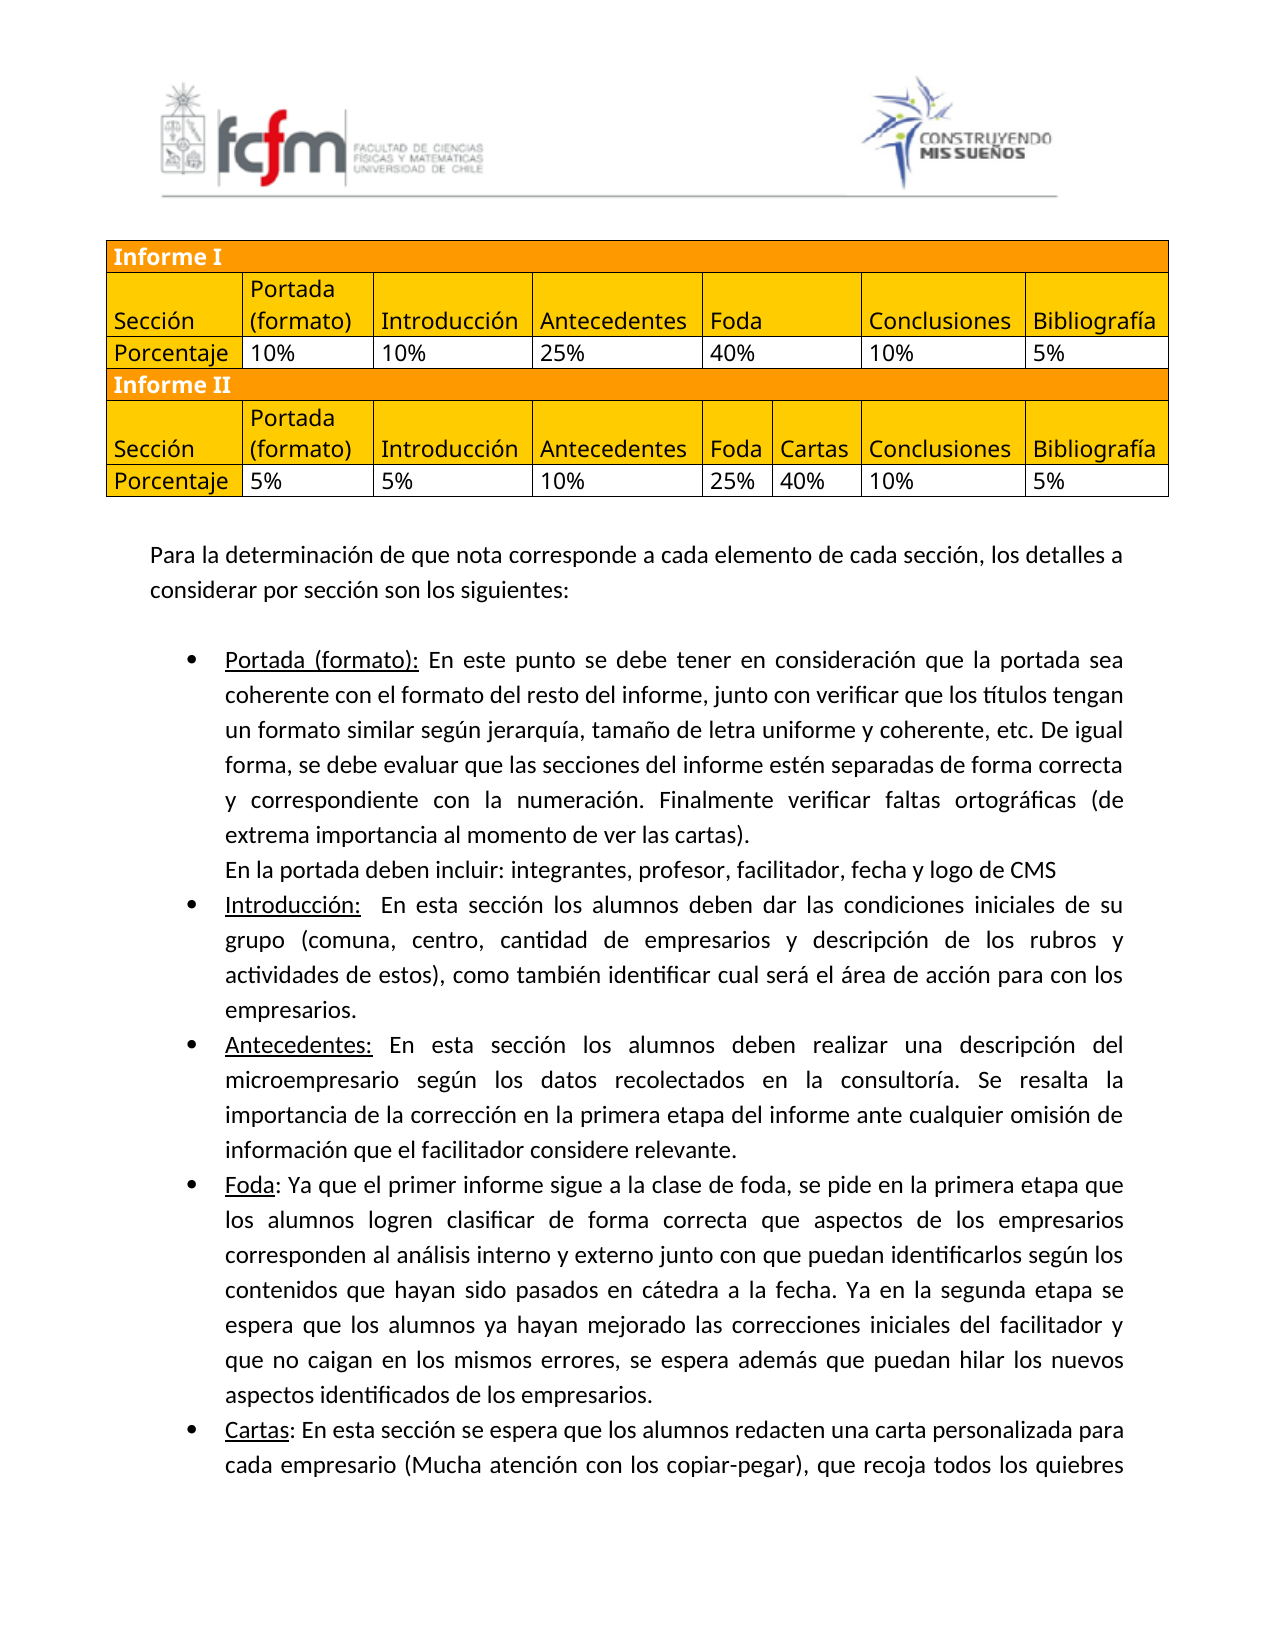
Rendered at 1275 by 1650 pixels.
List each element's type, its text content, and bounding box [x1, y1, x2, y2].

table_cell 5% [243, 465, 373, 496]
table_cell Bibliografía [1026, 273, 1168, 336]
table_cell 10% [243, 337, 373, 368]
table_cell 25% [703, 465, 772, 496]
table_cell Sección [107, 401, 242, 464]
table_cell Antecedentes [533, 401, 702, 464]
list Foda: Ya que el primer informe sigue a la clase de foda, se pide en la primera etapa que los alumnos logren clasificar de forma correcta que aspectos de los empresarios corresponden al análisis interno y externo junto con que puedan identificarlos según los contenidos que hayan sido pasados en cátedra a la fecha. Ya en la segunda etapa se espera que los alumnos ya hayan mejorado las correcciones iniciales del facilitador y que no caigan en los mismos errores, se espera además que puedan hilar los nuevos aspectos identificados de los empresarios. [187, 1169, 1125, 1410]
table_cell Porcentaje [107, 337, 242, 368]
list Introducción: En esta sección los alumnos deben dar las condiciones iniciales de su grupo (comuna, centro, cantidad de empresarios y descripción de los rubros y actividades de estos), como también identificar cual será el área de acción para con los empresarios. [187, 889, 1125, 1025]
table_cell Bibliografía [1026, 401, 1168, 464]
table_header Informe I [107, 241, 1168, 272]
table_cell 5% [374, 465, 532, 496]
table_cell Conclusiones [862, 401, 1025, 464]
table_cell Informe II [107, 369, 1168, 400]
table_cell Portada (formato) [243, 273, 373, 336]
table_cell 5% [1026, 337, 1168, 368]
table_cell 10% [374, 337, 532, 368]
table_cell Antecedentes [533, 273, 702, 336]
table_cell Introducción [374, 273, 532, 336]
table_cell 40% [703, 337, 861, 368]
table_cell 10% [862, 465, 1025, 496]
table_cell 40% [773, 465, 861, 496]
table_cell 25% [533, 337, 702, 368]
picture [150, 73, 1071, 205]
table_cell Introducción [374, 401, 532, 464]
table_cell Cartas [773, 401, 861, 464]
table_cell Conclusiones [862, 273, 1025, 336]
table_cell Foda [703, 401, 772, 464]
table_cell 5% [1026, 465, 1168, 496]
list Antecedentes: En esta sección los alumnos deben realizar una descripción del microempresario según los datos recolectados en la consultoría. Se resalta la importancia de la corrección en la primera etapa del informe ante cualquier omisión de información que el facilitador considere relevante. [187, 1029, 1125, 1165]
table_cell 10% [533, 465, 702, 496]
table_cell Portada (formato) [243, 401, 373, 464]
table_cell Porcentaje [107, 465, 242, 496]
text En la portada deben incluir: integrantes, profesor, facilitador, fecha y logo de CMS [225, 854, 1125, 885]
table_cell Sección [107, 273, 242, 336]
list Portada (formato): En este punto se debe tener en consideración que la portada sea coherente con el formato del resto del informe, junto con verificar que los títulos tengan un formato similar según jerarquía, tamaño de letra uniforme y coherente, etc. De igual forma, se debe evaluar que las secciones del informe estén separadas de forma correcta y correspondiente con la numeración. Finalmente verificar faltas ortográficas (de extrema importancia al momento de ver las cartas). [187, 644, 1125, 850]
table_cell 10% [862, 337, 1025, 368]
text Para la determinación de que nota corresponde a cada elemento de cada sección, los detalles a considerar por sección son los siguientes: [150, 539, 1125, 605]
table_cell Foda [703, 273, 861, 336]
